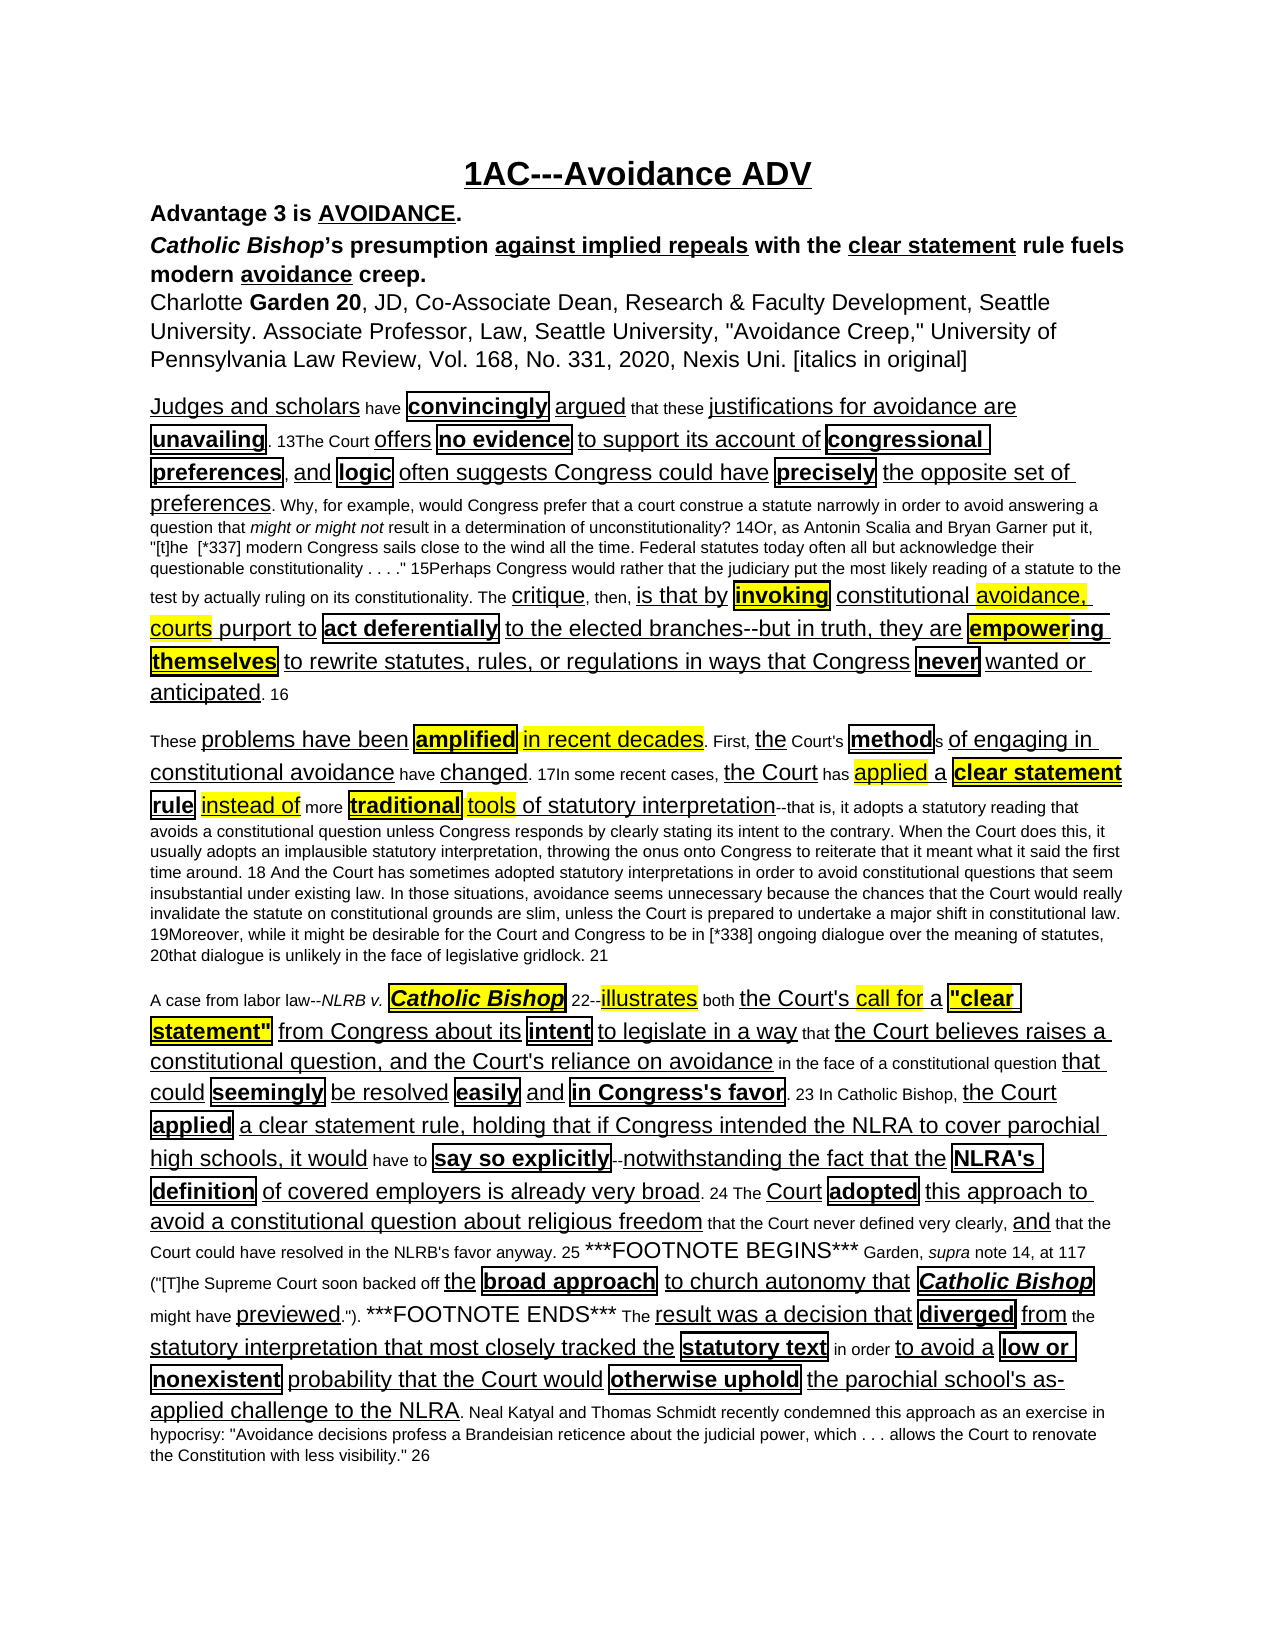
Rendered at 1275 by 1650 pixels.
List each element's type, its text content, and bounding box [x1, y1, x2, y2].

subtitle 1AC---Avoidance ADV [150, 154, 1125, 193]
subtitle Catholic Bishop’s presumption against implied repeals with the clear statement rule fuels modern avoidance creep. [150, 232, 1125, 287]
text Charlotte Garden 20, JD, Co-Associate Dean, Research & Faculty Development, Seattle University. Associate Professor, Law, Seattle University, "Avoidance Creep," University of Pennsylvania Law Review, Vol. 168, No. 331, 2020, Nexis Uni. [italics in original] [150, 289, 1125, 372]
text A case from labor law--NLRB v. Catholic Bishop 22--illustrates both the Court's call for a "clear statement" from Congress about its intent to legislate in a way that the Court believes raises a constitutional question, and the Court's reliance on avoidance in the face of a constitutional question that could seemingly be resolved easily and in Congress's favor. 23 In Catholic Bishop, the Court applied a clear statement rule, holding that if Congress intended the NLRA to cover parochial high schools, it would have to say so explicitly--notwithstanding the fact that the NLRA's definition of covered employers is already very broad. 24 The Court adopted this approach to avoid a constitutional question about religious freedom that the Court never defined very clearly, and that the Court could have resolved in the NLRB's favor anyway. 25 ***FOOTNOTE BEGINS*** Garden, supra note 14, at 117 ("[T]he Supreme Court soon backed off the broad approach to church autonomy that Catholic Bishop might have previewed."). ***FOOTNOTE ENDS*** The result was a decision that diverged from the statutory interpretation that most closely tracked the statutory text in order to avoid a low or nonexistent probability that the Court would otherwise uphold the parochial school's as-applied challenge to the NLRA. Neal Katyal and Thomas Schmidt recently condemned this approach as an exercise in hypocrisy: "Avoidance decisions profess a Brandeisian reticence about the judicial power, which . . . allows the Court to renovate the Constitution with less visibility." 26 [150, 983, 1125, 1464]
text These problems have been amplified in recent decades. First, the Court's methods of engaging in constitutional avoidance have changed. 17In some recent cases, the Court has applied a clear statement rule instead of more traditional tools of statutory interpretation--that is, it adopts a statutory reading that avoids a constitutional question unless Congress responds by clearly stating its intent to the contrary. When the Court does this, it usually adopts an implausible statutory interpretation, throwing the onus onto Congress to reiterate that it meant what it said the first time around. 18 And the Court has sometimes adopted statutory interpretations in order to avoid constitutional questions that seem insubstantial under existing law. In those situations, avoidance seems unnecessary because the chances that the Court would really invalidate the statute on constitutional grounds are slim, unless the Court is prepared to undertake a major shift in constitutional law. 19Moreover, while it might be desirable for the Court and Congress to be in [*338] ongoing dialogue over the meaning of statutes, 20that dialogue is unlikely in the face of legislative gridlock. 21 [150, 724, 1125, 964]
subtitle Advantage 3 is AVOIDANCE. [150, 200, 1125, 226]
text Judges and scholars have convincingly argued that these justifications for avoidance are unavailing. 13The Court offers no evidence to support its account of congressional preferences, and logic often suggests Congress could have precisely the opposite set of preferences. Why, for example, would Congress prefer that a court construe a statute narrowly in order to avoid answering a question that might or might not result in a determination of unconstitutionality? 14Or, as Antonin Scalia and Bryan Garner put it, "[t]he [*337] modern Congress sails close to the wind all the time. Federal statutes today often all but acknowledge their questionable constitutionality . . . ." 15Perhaps Congress would rather that the judiciary put the most likely reading of a statute to the test by actually ruling on its constitutionality. The critique, then, is that by invoking constitutional avoidance, courts purport to act deferentially to the elected branches--but in truth, they are empowering themselves to rewrite statutes, rules, or regulations in ways that Congress never wanted or anticipated. 16 [150, 391, 1125, 705]
